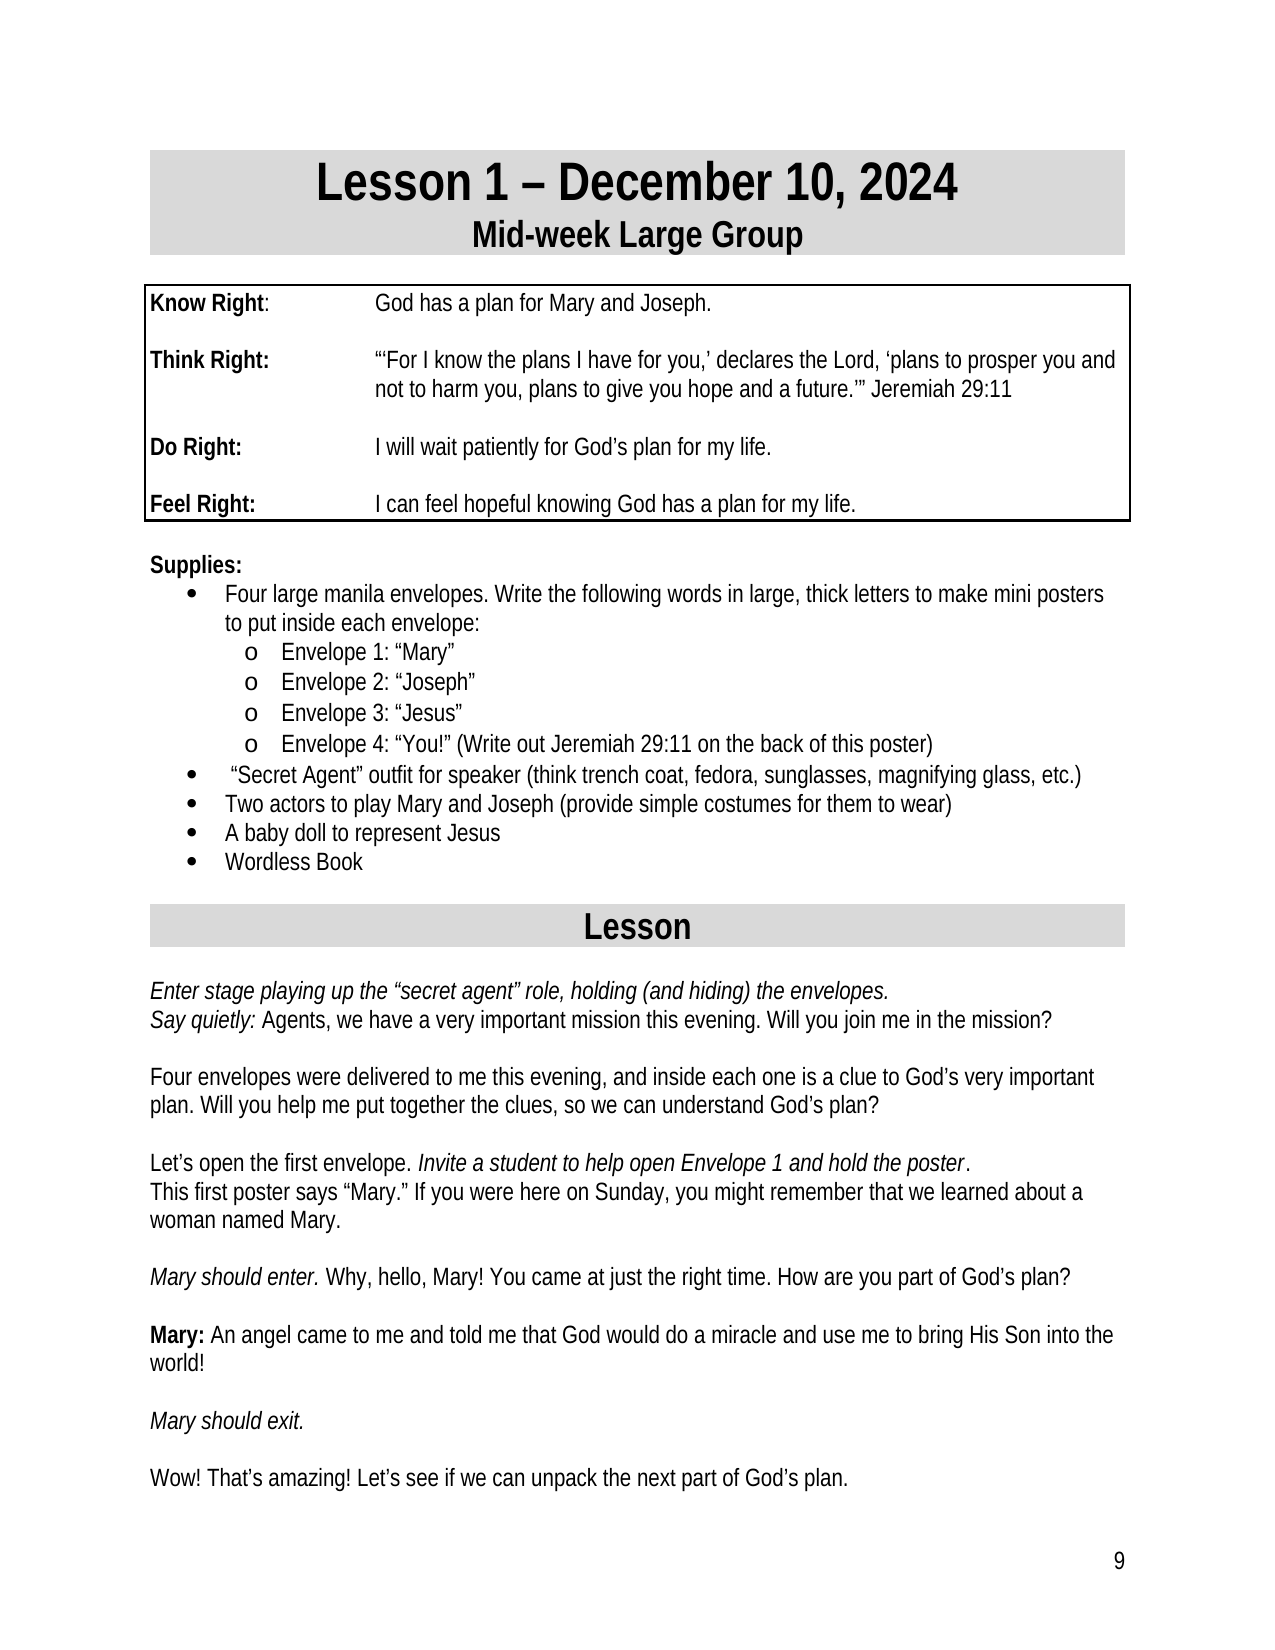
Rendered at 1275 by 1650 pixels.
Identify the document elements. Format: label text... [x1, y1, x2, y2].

list Envelope 4: “You!” (Write out Jeremiah 29:11 on the back of this poster) [244, 729, 1125, 760]
text Do Right: I will wait patiently for God’s plan for my life. [150, 431, 1125, 460]
text Four envelopes were delivered to me this evening, and inside each one is a clue to God’s very important plan. Will you help me put together the clues, so we can understand God’s plan? [150, 1062, 1125, 1119]
text Know Right: God has a plan for Mary and Joseph. [146, 286, 1129, 317]
list Four large manila envelopes. Write the following words in large, thick letters to make mini posters to put inside each envelope: [187, 579, 1125, 636]
text Mid-week Large Group [150, 212, 1125, 255]
text Supplies: [150, 550, 1125, 579]
text Mary should exit. [150, 1406, 1125, 1434]
text Think Right: “‘For I know the plans I have for you,’ declares the Lord, ‘plans to prosper you and not to harm you, plans to give you hope and a future.’” Jeremiah 29:11 [150, 345, 1125, 403]
list “Secret Agent” outfit for speaker (think trench coat, fedora, sunglasses, magnifying glass, etc.) [187, 760, 1125, 789]
text Mary should enter. Why, hello, Mary! You came at just the right time. How are you part of God’s plan? [150, 1262, 1125, 1291]
text Lesson [150, 904, 1125, 947]
text Say quietly: Agents, we have a very important mission this evening. Will you join me in the mission? [150, 1004, 1125, 1033]
list Envelope 1: “Mary” [244, 636, 1125, 667]
text Wow! That’s amazing! Let’s see if we can unpack the next part of God’s plan. [150, 1463, 1125, 1492]
text Lesson 1 – December 10, 2024 [150, 150, 1125, 212]
text Mary: An angel came to me and told me that God would do a miracle and use me to bring His Son into the world! [150, 1320, 1125, 1377]
list Envelope 3: “Jesus” [244, 698, 1125, 729]
list Wordless Book [187, 847, 1125, 876]
list Two actors to play Mary and Joseph (provide simple costumes for them to wear) [187, 789, 1125, 818]
text Enter stage playing up the “secret agent” role, holding (and hiding) the envelopes. [150, 976, 1125, 1004]
text This first poster says “Mary.” If you were here on Sunday, you might remember that we learned about a woman named Mary. [150, 1176, 1125, 1234]
text Feel Right: I can feel hopeful knowing God has a plan for my life. [146, 485, 1129, 519]
list A baby doll to represent Jesus [187, 818, 1125, 847]
list Envelope 2: “Joseph” [244, 667, 1125, 698]
text Let’s open the first envelope. Invite a student to help open Envelope 1 and hold the poster. [150, 1148, 1125, 1176]
